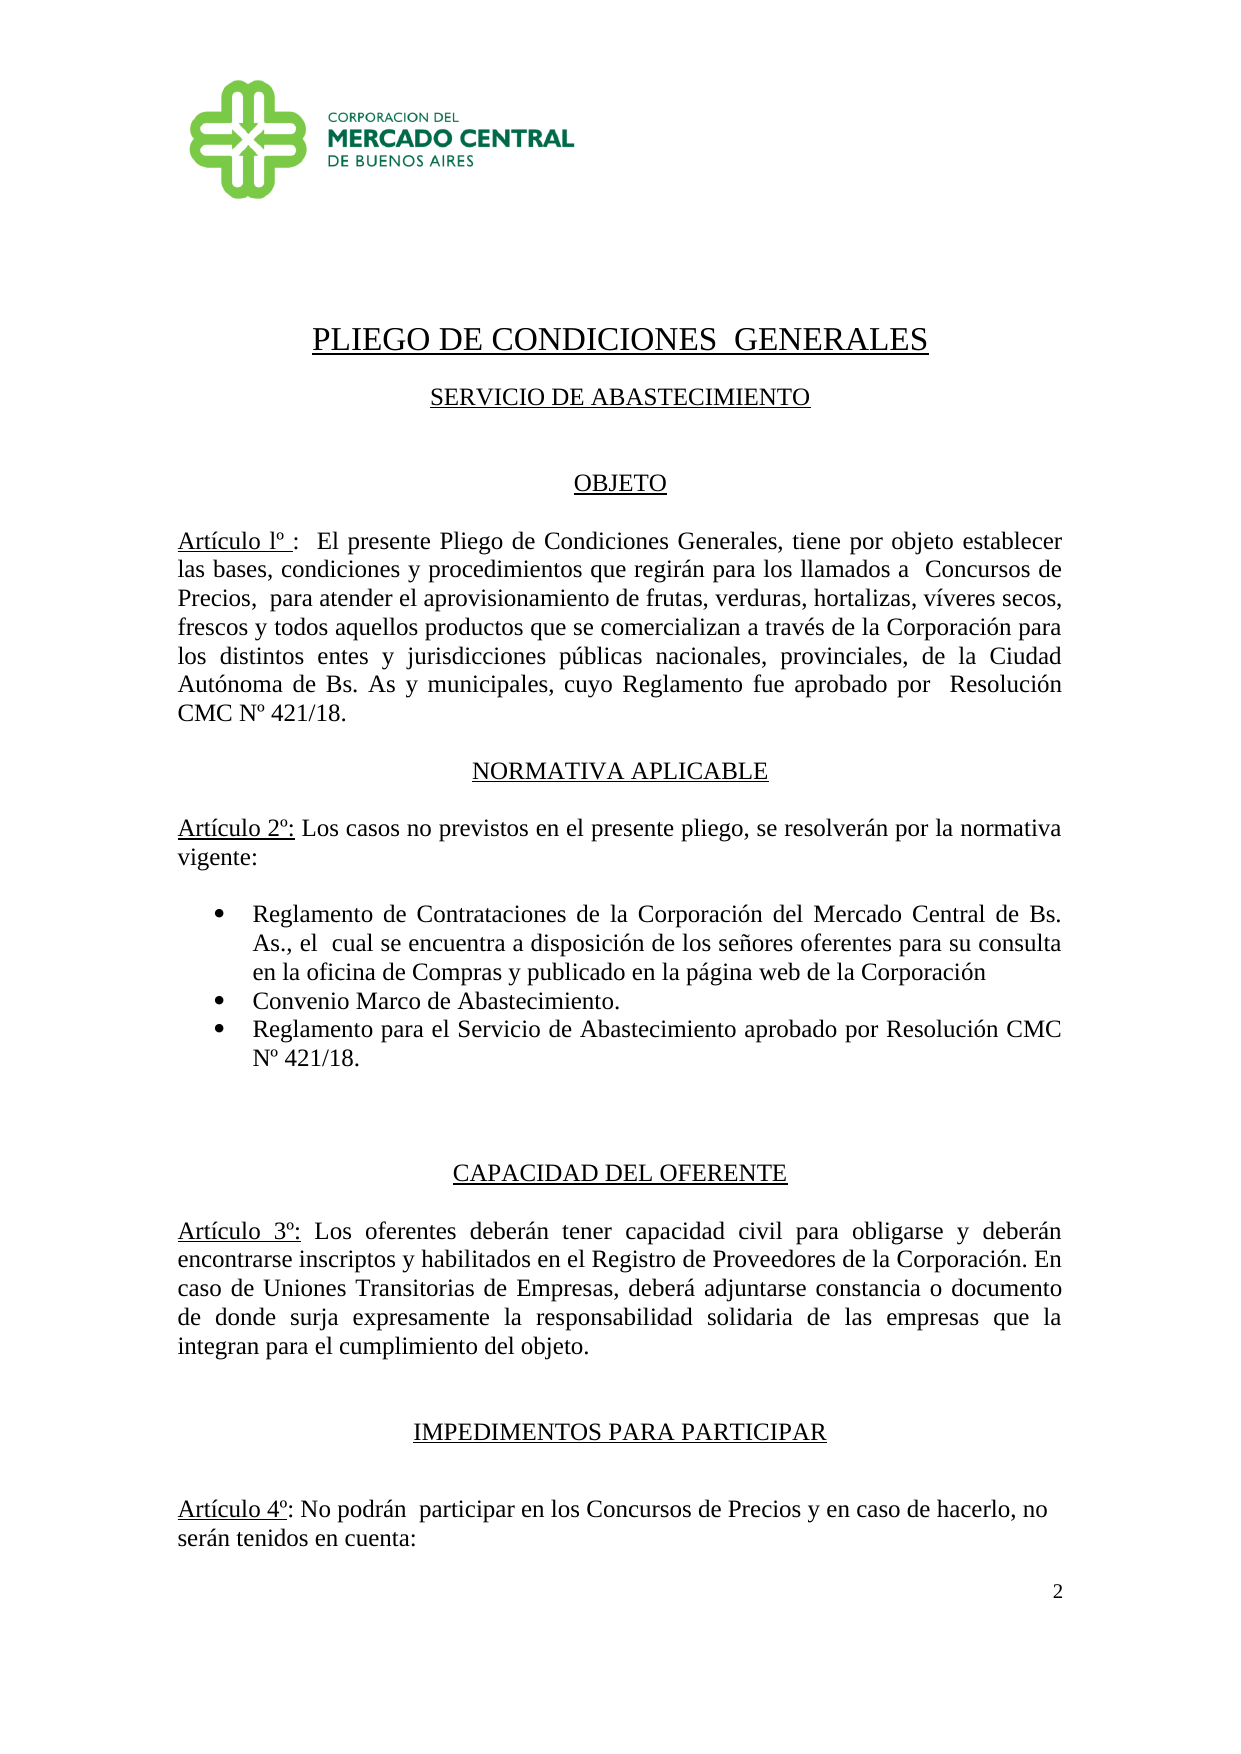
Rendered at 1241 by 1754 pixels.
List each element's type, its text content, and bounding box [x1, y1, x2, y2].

list Reglamento para el Servicio de Abastecimiento aprobado por Resolución CMC Nº 421/18. [215, 1014, 1063, 1072]
text Artículo 3º: Los oferentes deberán tener capacidad civil para obligarse y deberán encontrarse inscriptos y habilitados en el Registro de Proveedores de la Corporación. En caso de Uniones Transitorias de Empresas, deberá adjuntarse constancia o documento de donde surja expresamente la responsabilidad solidaria de las empresas que la integran para el cumplimiento del objeto. [177, 1216, 1063, 1359]
subtitle IMPEDIMENTOS PARA PARTICIPAR [177, 1417, 1063, 1446]
text Artículo 4º: No podrán participar en los Concursos de Precios y en caso de hacerlo, no serán tenidos en cuenta: [177, 1494, 1063, 1551]
subtitle NORMATIVA APLICABLE [177, 756, 1063, 784]
list Reglamento de Contrataciones de la Corporación del Mercado Central de Bs. As., el cual se encuentra a disposición de los señores oferentes para su consulta en la oficina de Compras y publicado en la página web de la Corporación [215, 899, 1063, 986]
subtitle SERVICIO DE ABASTECIMIENTO [177, 382, 1063, 411]
list Convenio Marco de Abastecimiento. [215, 986, 1063, 1014]
picture [177, 75, 590, 211]
text Artículo lº : El presente Pliego de Condiciones Generales, tiene por objeto establecer las bases, condiciones y procedimientos que regirán para los llamados a Concursos de Precios, para atender el aprovisionamiento de frutas, verduras, hortalizas, víveres secos, frescos y todos aquellos productos que se comercializan a través de la Corporación para los distintos entes y jurisdicciones públicas nacionales, provinciales, de la Ciudad Autónoma de Bs. As y municipales, cuyo Reglamento fue aprobado por Resolución CMC Nº 421/18. [177, 526, 1063, 727]
text OBJETO [177, 468, 1063, 497]
text Artículo 2º: Los casos no previstos en el presente pliego, se resolverán por la normativa vigente: [177, 813, 1063, 871]
text CAPACIDAD DEL OFERENTE [177, 1158, 1063, 1187]
text PLIEGO DE CONDICIONES GENERALES [177, 320, 1063, 358]
